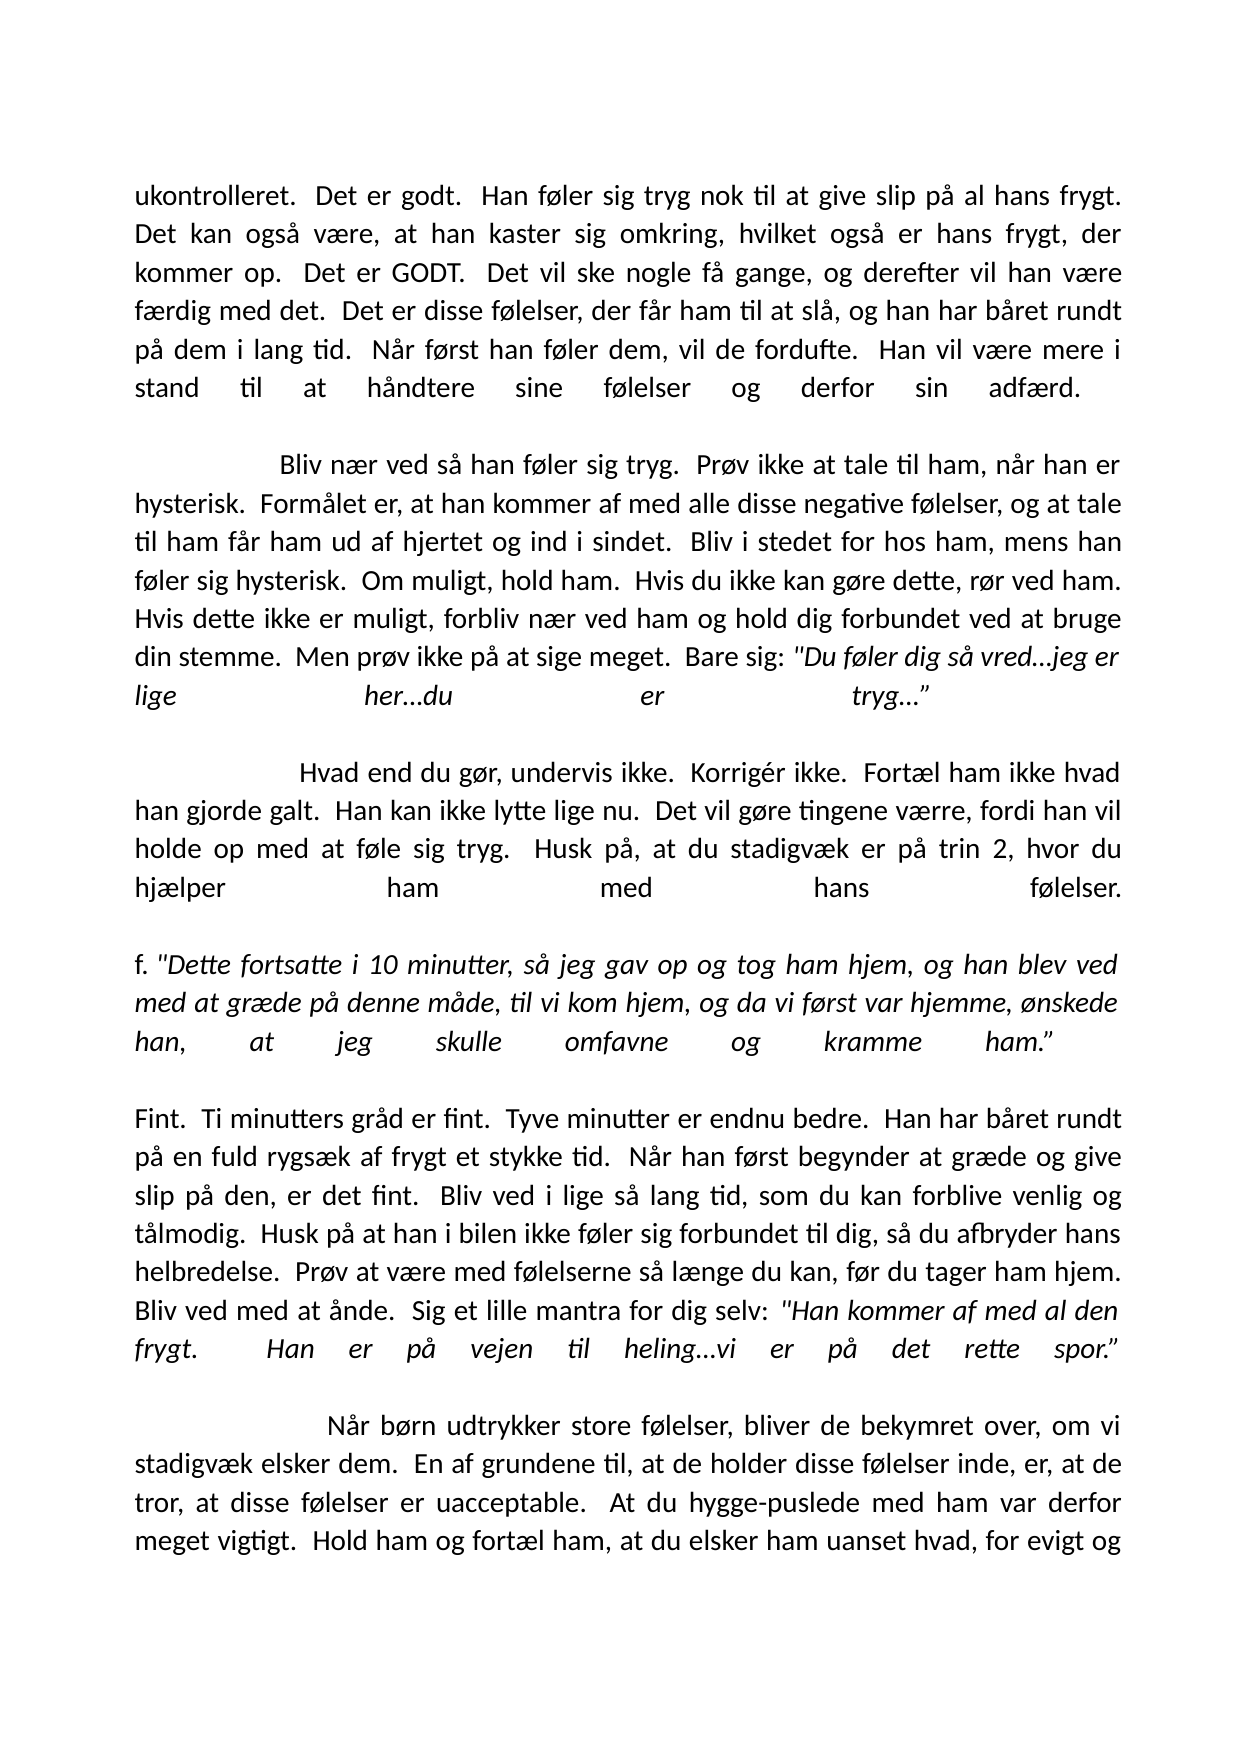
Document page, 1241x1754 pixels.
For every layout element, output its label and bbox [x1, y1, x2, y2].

text [134, 177, 1122, 1558]
